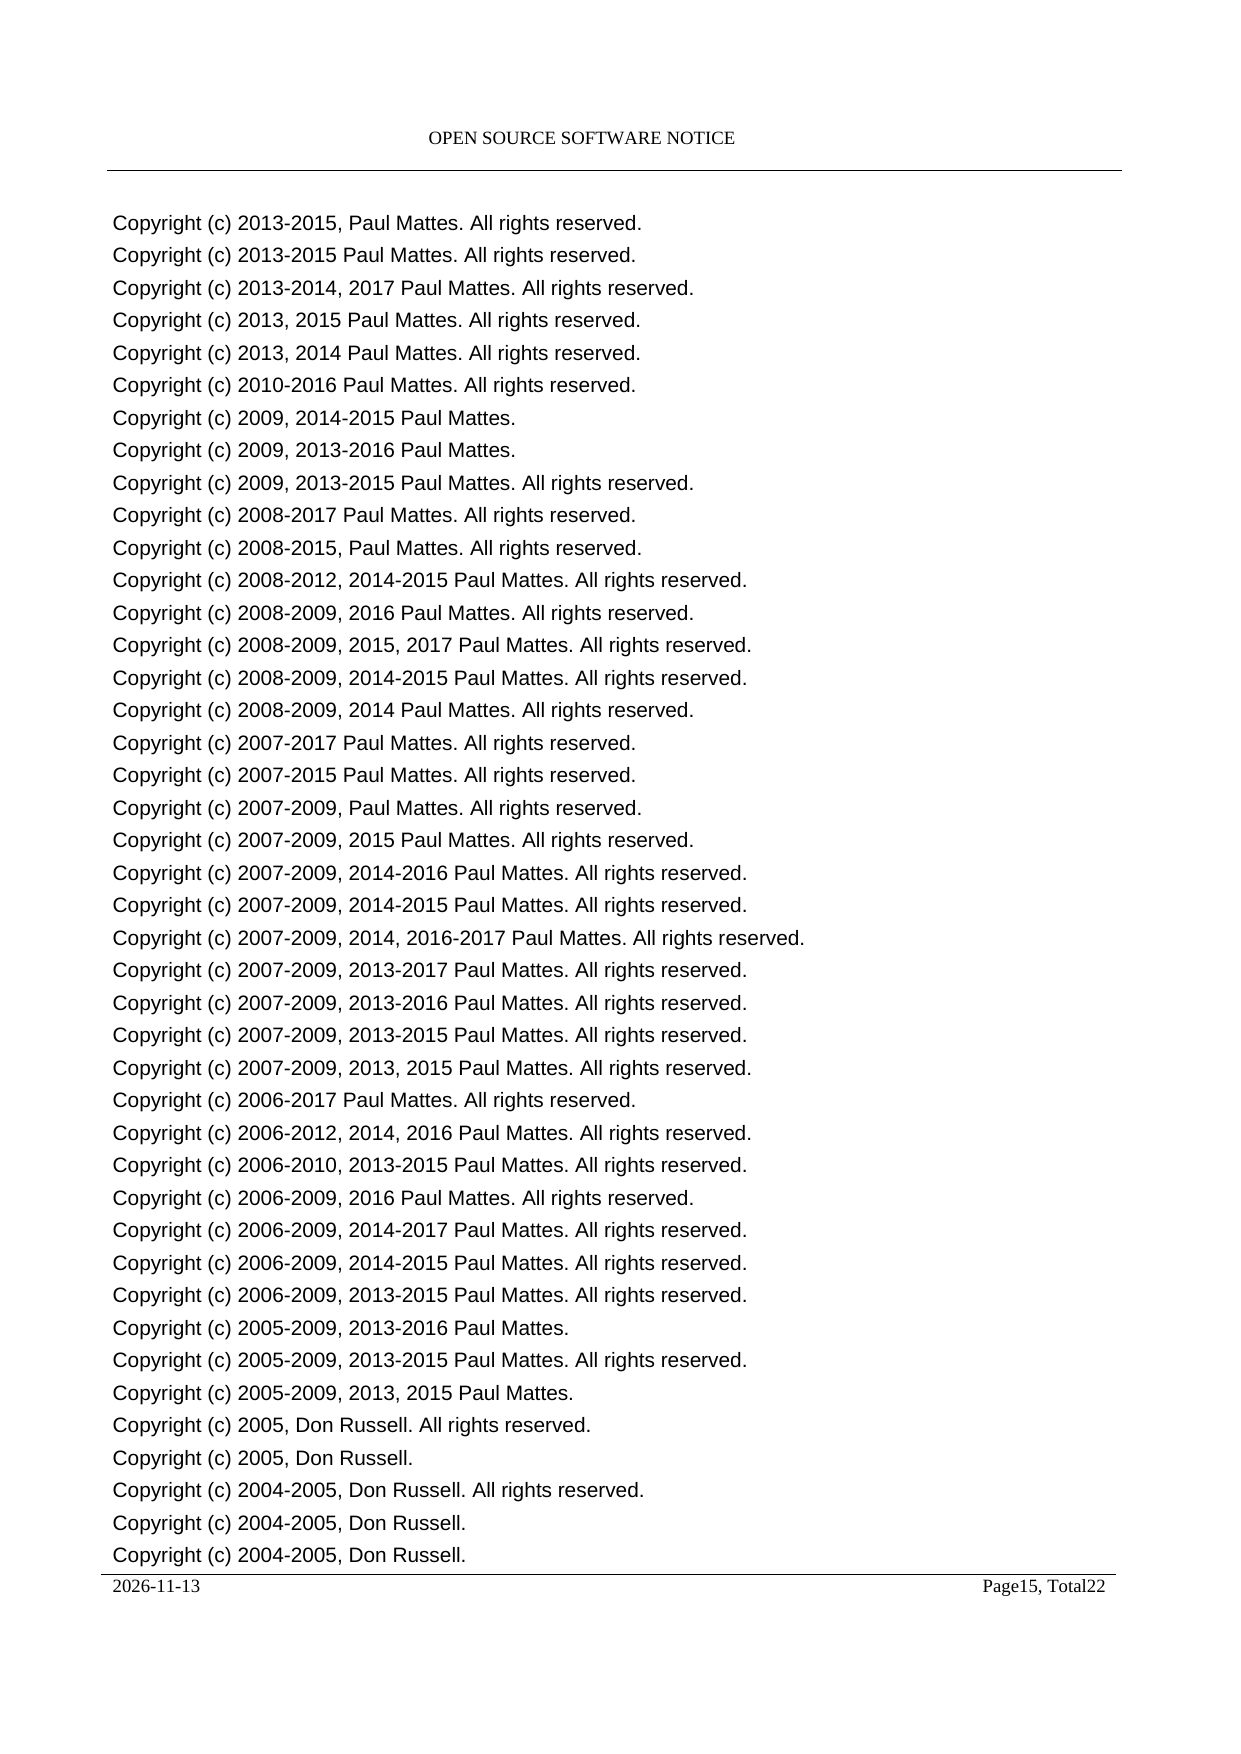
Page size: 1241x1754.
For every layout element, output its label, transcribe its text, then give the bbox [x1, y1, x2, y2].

text Copyright (c) 2013-2015, Paul Mattes. All rights reserved. [112, 206, 1128, 239]
text Copyright (c) 2004-2005, Don Russell. [112, 1506, 1128, 1539]
text Copyright (c) 2006-2009, 2013-2015 Paul Mattes. All rights reserved. [112, 1279, 1128, 1311]
text Copyright (c) 2008-2009, 2014-2015 Paul Mattes. All rights reserved. [112, 661, 1128, 694]
text Copyright (c) 2008-2017 Paul Mattes. All rights reserved. [112, 499, 1128, 531]
text Copyright (c) 2007-2009, 2013, 2015 Paul Mattes. All rights reserved. [112, 1051, 1128, 1084]
text Copyright (c) 2007-2009, 2014-2015 Paul Mattes. All rights reserved. [112, 889, 1128, 921]
text Copyright (c) 2008-2012, 2014-2015 Paul Mattes. All rights reserved. [112, 564, 1128, 596]
text Copyright (c) 2007-2009, 2014, 2016-2017 Paul Mattes. All rights reserved. [112, 921, 1128, 954]
text Copyright (c) 2004-2005, Don Russell. All rights reserved. [112, 1474, 1128, 1506]
text Copyright (c) 2008-2009, 2015, 2017 Paul Mattes. All rights reserved. [112, 629, 1128, 661]
text Copyright (c) 2009, 2013-2015 Paul Mattes. All rights reserved. [112, 466, 1128, 499]
text Copyright (c) 2007-2017 Paul Mattes. All rights reserved. [112, 726, 1128, 759]
text Copyright (c) 2008-2015, Paul Mattes. All rights reserved. [112, 531, 1128, 564]
text Copyright (c) 2010-2016 Paul Mattes. All rights reserved. [112, 369, 1128, 401]
text Copyright (c) 2007-2009, 2013-2016 Paul Mattes. All rights reserved. [112, 986, 1128, 1019]
text Copyright (c) 2005-2009, 2013-2015 Paul Mattes. All rights reserved. [112, 1344, 1128, 1376]
text Copyright (c) 2007-2009, 2015 Paul Mattes. All rights reserved. [112, 824, 1128, 856]
text Copyright (c) 2005, Don Russell. All rights reserved. [112, 1409, 1128, 1441]
text Copyright (c) 2006-2009, 2014-2015 Paul Mattes. All rights reserved. [112, 1246, 1128, 1279]
text Copyright (c) 2009, 2013-2016 Paul Mattes. [112, 434, 1128, 466]
text Copyright (c) 2007-2009, 2013-2015 Paul Mattes. All rights reserved. [112, 1019, 1128, 1051]
text Copyright (c) 2013, 2014 Paul Mattes. All rights reserved. [112, 336, 1128, 369]
text Copyright (c) 2006-2017 Paul Mattes. All rights reserved. [112, 1084, 1128, 1116]
text Copyright (c) 2005-2009, 2013-2016 Paul Mattes. [112, 1311, 1128, 1344]
text Copyright (c) 2013-2015 Paul Mattes. All rights reserved. [112, 239, 1128, 271]
text Copyright (c) 2007-2015 Paul Mattes. All rights reserved. [112, 759, 1128, 791]
text Copyright (c) 2005, Don Russell. [112, 1441, 1128, 1474]
text Copyright (c) 2008-2009, 2014 Paul Mattes. All rights reserved. [112, 694, 1128, 726]
text Copyright (c) 2007-2009, Paul Mattes. All rights reserved. [112, 791, 1128, 824]
text Copyright (c) 2013-2014, 2017 Paul Mattes. All rights reserved. [112, 271, 1128, 304]
text Copyright (c) 2006-2009, 2016 Paul Mattes. All rights reserved. [112, 1181, 1128, 1214]
text Copyright (c) 2007-2009, 2013-2017 Paul Mattes. All rights reserved. [112, 954, 1128, 986]
text Copyright (c) 2006-2012, 2014, 2016 Paul Mattes. All rights reserved. [112, 1116, 1128, 1149]
text Copyright (c) 2004-2005, Don Russell. [112, 1539, 1128, 1571]
text Copyright (c) 2006-2009, 2014-2017 Paul Mattes. All rights reserved. [112, 1214, 1128, 1246]
text Copyright (c) 2005-2009, 2013, 2015 Paul Mattes. [112, 1376, 1128, 1409]
text Copyright (c) 2008-2009, 2016 Paul Mattes. All rights reserved. [112, 596, 1128, 629]
text Copyright (c) 2007-2009, 2014-2016 Paul Mattes. All rights reserved. [112, 856, 1128, 889]
text Copyright (c) 2009, 2014-2015 Paul Mattes. [112, 401, 1128, 434]
text Copyright (c) 2013, 2015 Paul Mattes. All rights reserved. [112, 304, 1128, 336]
text Copyright (c) 2006-2010, 2013-2015 Paul Mattes. All rights reserved. [112, 1149, 1128, 1181]
